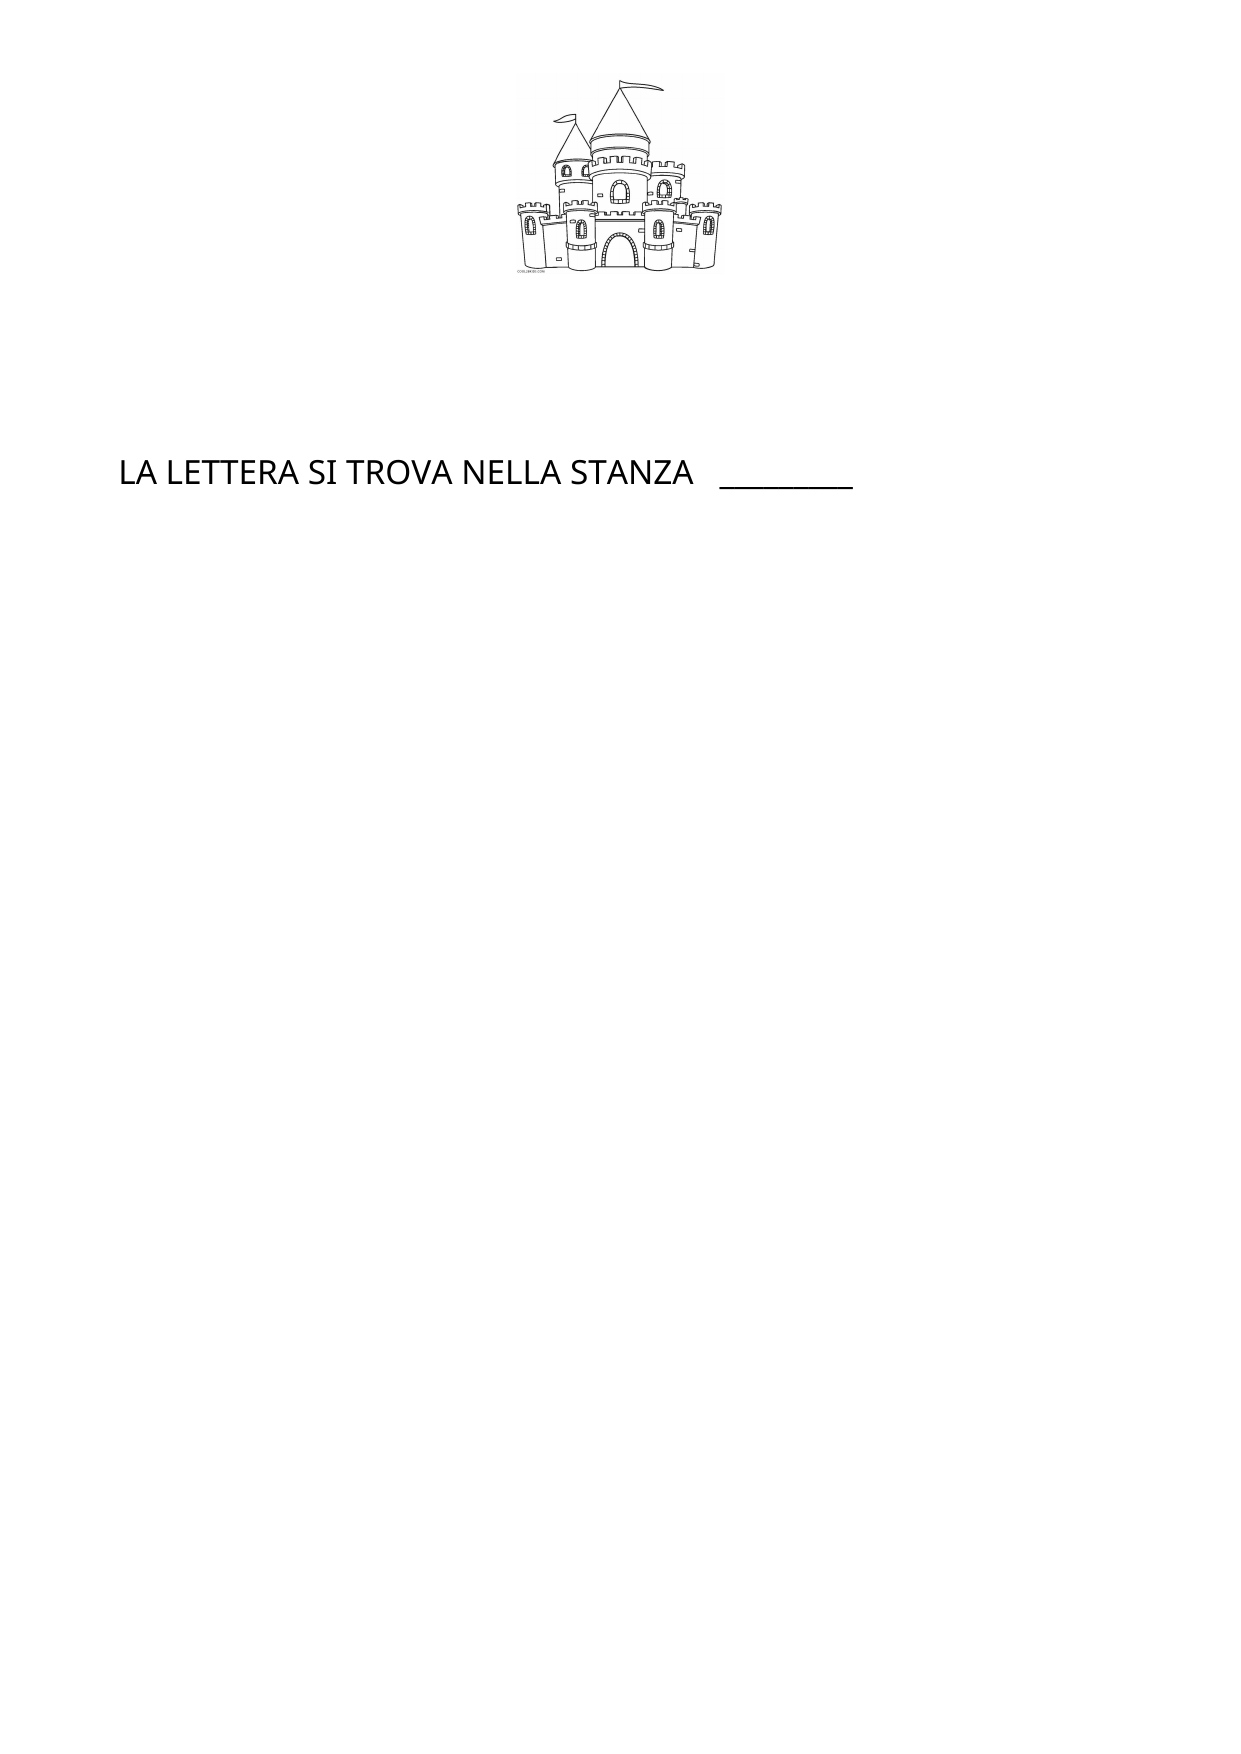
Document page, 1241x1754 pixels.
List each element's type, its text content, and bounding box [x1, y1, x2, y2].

picture [515, 73, 725, 274]
text LA LETTERA SI TROVA NELLA STANZA _________ [118, 449, 1122, 494]
